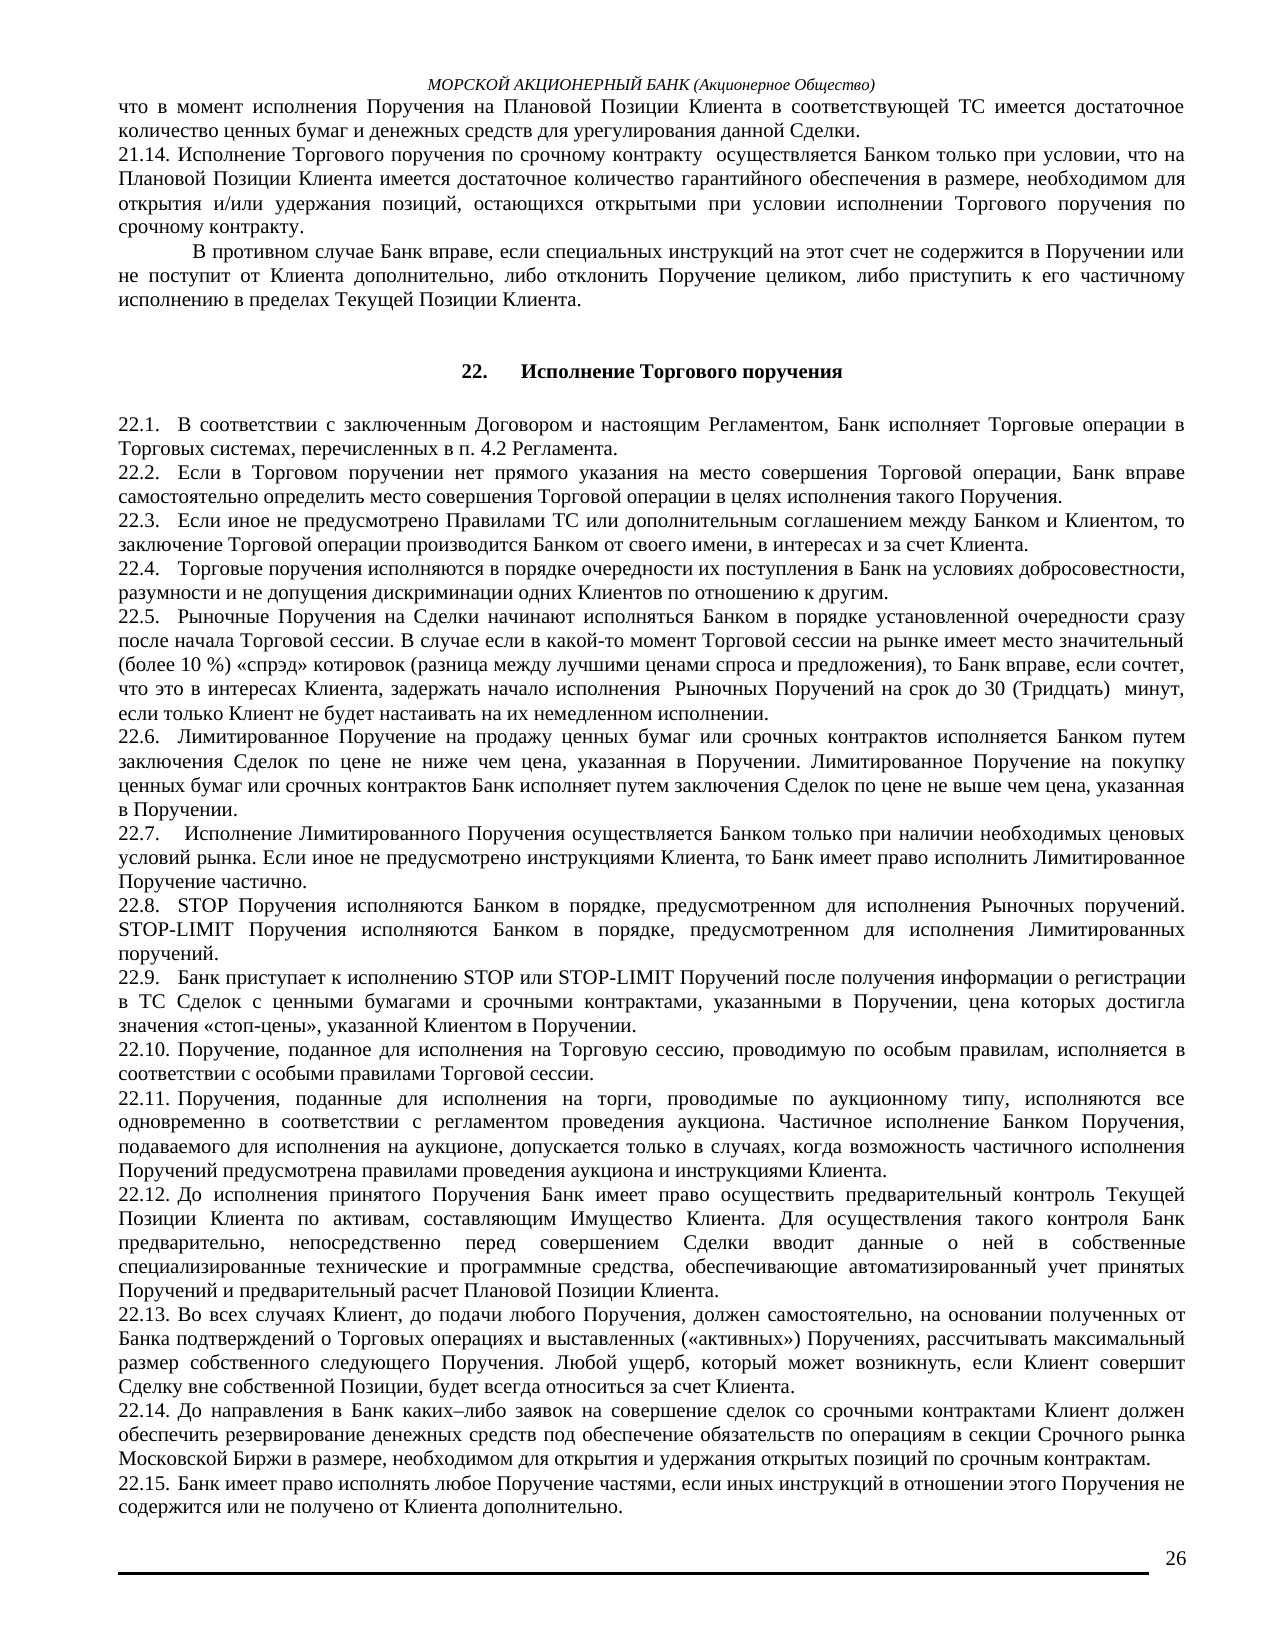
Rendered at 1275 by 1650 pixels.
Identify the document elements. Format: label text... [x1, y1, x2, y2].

list Лимитированное Поручение на продажу ценных бумаг или срочных контрактов исполняется Банком путем заключения Сделок по цене не ниже чем цена, указанная в Поручении. Лимитированное Поручение на покупку ценных бумаг или срочных контрактов Банк исполняет путем заключения Сделок по цене не выше чем цена, указанная в Поручении. [118, 724, 1186, 821]
list Банк имеет право исполнять любое Поручение частями, если иных инструкций в отношении этого Поручения не содержится или не получено от Клиента дополнительно. [118, 1470, 1186, 1518]
list До исполнения принятого Поручения Банк имеет право осуществить предварительный контроль Текущей Позиции Клиента по активам, составляющим Имущество Клиента. Для осуществления такого контроля Банк предварительно, непосредственно перед совершением Сделки вводит данные о ней в собственные специализированные технические и программные средства, обеспечивающие автоматизированный учет принятых Поручений и предварительный расчет Плановой Позиции Клиента. [118, 1182, 1186, 1302]
list Исполнение Лимитированного Поручения осуществляется Банком только при наличии необходимых ценовых условий рынка. Если иное не предусмотрено инструкциями Клиента, то Банк имеет право исполнить Лимитированное Поручение частично. [118, 821, 1186, 893]
list Если иное не предусмотрено Правилами ТС или дополнительным соглашением между Банком и Клиентом, то заключение Торговой операции производится Банком от своего имени, в интересах и за счет Клиента. [118, 508, 1186, 556]
list STOP Поручения исполняются Банком в порядке, предусмотренном для исполнения Рыночных поручений. STOP-LIMIT Поручения исполняются Банком в порядке, предусмотренном для исполнения Лимитированных поручений. [118, 893, 1186, 965]
list До направления в Банк каких–либо заявок на совершение сделок со срочными контрактами Клиент должен обеспечить резервирование денежных средств под обеспечение обязательств по операциям в секции Срочного рынка Московской Биржи в размере, необходимом для открытия и удержания открытых позиций по срочным контрактам. [118, 1398, 1186, 1470]
text В противном случае Банк вправе, если специальных инструкций на этот счет не содержится в Поручении или не поступит от Клиента дополнительно, либо отклонить Поручение целиком, либо приступить к его частичному исполнению в пределах Текущей Позиции Клиента. [118, 238, 1186, 311]
list Если в Торговом поручении нет прямого указания на место совершения Торговой операции, Банк вправе самостоятельно определить место совершения Торговой операции в целях исполнения такого Поручения. [118, 460, 1186, 508]
list Исполнение Торгового поручения по срочному контракту осуществляется Банком только при условии, что на Плановой Позиции Клиента имеется достаточное количество гарантийного обеспечения в размере, необходимом для открытия и/или удержания позиций, остающихся открытыми при условии исполнении Торгового поручения по срочному контракту. [118, 142, 1186, 238]
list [118, 94, 1186, 142]
list Поручения, поданные для исполнения на торги, проводимые по аукционному типу, исполняются все одновременно в соответствии с регламентом проведения аукциона. Частичное исполнение Банком Поручения, подаваемого для исполнения на аукционе, допускается только в случаях, когда возможность частичного исполнения Поручений предусмотрена правилами проведения аукциона и инструкциями Клиента. [118, 1085, 1186, 1182]
list Рыночные Поручения на Сделки начинают исполняться Банком в порядке установленной очередности сразу после начала Торговой сессии. В случае если в какой-то момент Торговой сессии на рынке имеет место значительный (более 10 %) «спрэд» котировок (разница между лучшими ценами спроса и предложения), то Банк вправе, если сочтет, что это в интересах Клиента, задержать начало исполнения Рыночных Поручений на срок до 30 (Тридцать) минут, если только Клиент не будет настаивать на их немедленном исполнении. [118, 604, 1186, 724]
list Банк приступает к исполнению STOP или STOP-LIMIT Поручений после получения информации о регистрации в ТС Сделок с ценными бумагами и срочными контрактами, указанными в Поручении, цена которых достигла значения «стоп-цены», указанной Клиентом в Поручении. [118, 965, 1186, 1037]
subtitle Исполнение Торгового поручения [118, 359, 1186, 383]
list В соответствии с заключенным Договором и настоящим Регламентом, Банк исполняет Торговые операции в Торговых системах, перечисленных в п. 4.2 Регламента. [118, 412, 1186, 460]
list Торговые поручения исполняются в порядке очередности их поступления в Банк на условиях добросовестности, разумности и не допущения дискриминации одних Клиентов по отношению к другим. [118, 556, 1186, 604]
list Поручение, поданное для исполнения на Торговую сессию, проводимую по особым правилам, исполняется в соответствии с особыми правилами Торговой сессии. [118, 1037, 1186, 1085]
list Во всех случаях Клиент, до подачи любого Поручения, должен самостоятельно, на основании полученных от Банка подтверждений о Торговых операциях и выставленных («активных») Поручениях, рассчитывать максимальный размер собственного следующего Поручения. Любой ущерб, который может возникнуть, если Клиент совершит Сделку вне собственной Позиции, будет всегда относиться за счет Клиента. [118, 1302, 1186, 1398]
